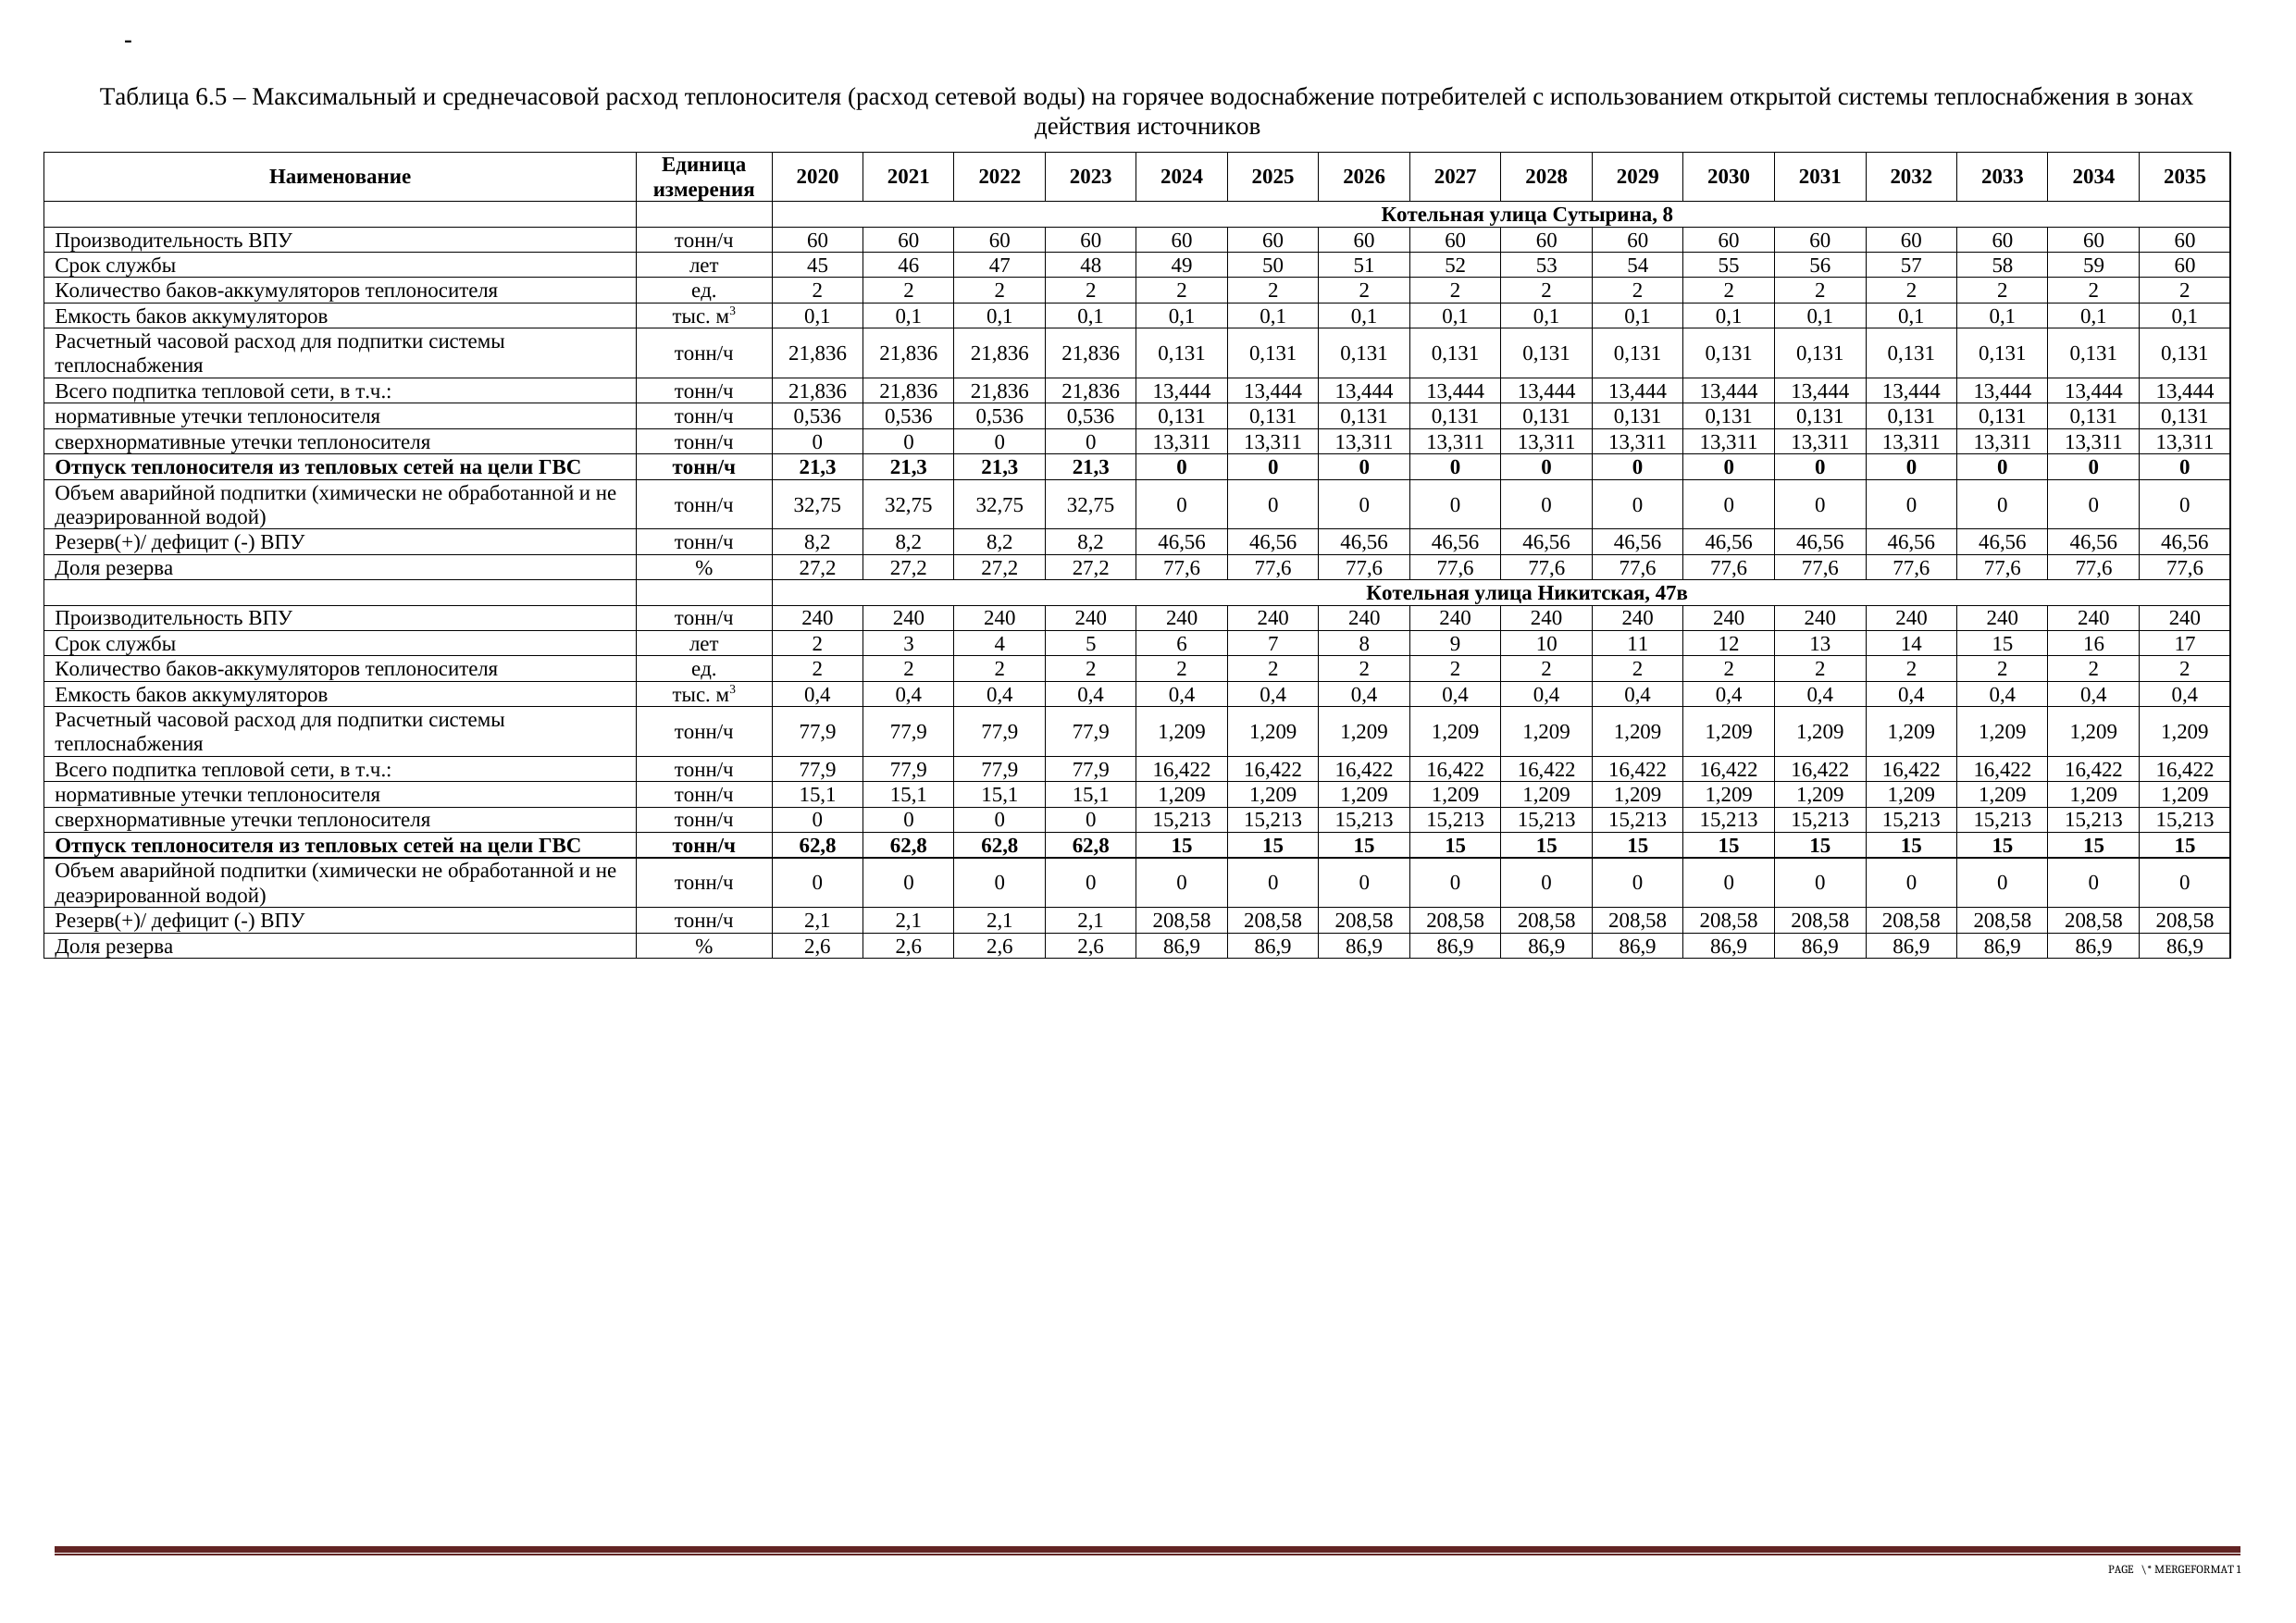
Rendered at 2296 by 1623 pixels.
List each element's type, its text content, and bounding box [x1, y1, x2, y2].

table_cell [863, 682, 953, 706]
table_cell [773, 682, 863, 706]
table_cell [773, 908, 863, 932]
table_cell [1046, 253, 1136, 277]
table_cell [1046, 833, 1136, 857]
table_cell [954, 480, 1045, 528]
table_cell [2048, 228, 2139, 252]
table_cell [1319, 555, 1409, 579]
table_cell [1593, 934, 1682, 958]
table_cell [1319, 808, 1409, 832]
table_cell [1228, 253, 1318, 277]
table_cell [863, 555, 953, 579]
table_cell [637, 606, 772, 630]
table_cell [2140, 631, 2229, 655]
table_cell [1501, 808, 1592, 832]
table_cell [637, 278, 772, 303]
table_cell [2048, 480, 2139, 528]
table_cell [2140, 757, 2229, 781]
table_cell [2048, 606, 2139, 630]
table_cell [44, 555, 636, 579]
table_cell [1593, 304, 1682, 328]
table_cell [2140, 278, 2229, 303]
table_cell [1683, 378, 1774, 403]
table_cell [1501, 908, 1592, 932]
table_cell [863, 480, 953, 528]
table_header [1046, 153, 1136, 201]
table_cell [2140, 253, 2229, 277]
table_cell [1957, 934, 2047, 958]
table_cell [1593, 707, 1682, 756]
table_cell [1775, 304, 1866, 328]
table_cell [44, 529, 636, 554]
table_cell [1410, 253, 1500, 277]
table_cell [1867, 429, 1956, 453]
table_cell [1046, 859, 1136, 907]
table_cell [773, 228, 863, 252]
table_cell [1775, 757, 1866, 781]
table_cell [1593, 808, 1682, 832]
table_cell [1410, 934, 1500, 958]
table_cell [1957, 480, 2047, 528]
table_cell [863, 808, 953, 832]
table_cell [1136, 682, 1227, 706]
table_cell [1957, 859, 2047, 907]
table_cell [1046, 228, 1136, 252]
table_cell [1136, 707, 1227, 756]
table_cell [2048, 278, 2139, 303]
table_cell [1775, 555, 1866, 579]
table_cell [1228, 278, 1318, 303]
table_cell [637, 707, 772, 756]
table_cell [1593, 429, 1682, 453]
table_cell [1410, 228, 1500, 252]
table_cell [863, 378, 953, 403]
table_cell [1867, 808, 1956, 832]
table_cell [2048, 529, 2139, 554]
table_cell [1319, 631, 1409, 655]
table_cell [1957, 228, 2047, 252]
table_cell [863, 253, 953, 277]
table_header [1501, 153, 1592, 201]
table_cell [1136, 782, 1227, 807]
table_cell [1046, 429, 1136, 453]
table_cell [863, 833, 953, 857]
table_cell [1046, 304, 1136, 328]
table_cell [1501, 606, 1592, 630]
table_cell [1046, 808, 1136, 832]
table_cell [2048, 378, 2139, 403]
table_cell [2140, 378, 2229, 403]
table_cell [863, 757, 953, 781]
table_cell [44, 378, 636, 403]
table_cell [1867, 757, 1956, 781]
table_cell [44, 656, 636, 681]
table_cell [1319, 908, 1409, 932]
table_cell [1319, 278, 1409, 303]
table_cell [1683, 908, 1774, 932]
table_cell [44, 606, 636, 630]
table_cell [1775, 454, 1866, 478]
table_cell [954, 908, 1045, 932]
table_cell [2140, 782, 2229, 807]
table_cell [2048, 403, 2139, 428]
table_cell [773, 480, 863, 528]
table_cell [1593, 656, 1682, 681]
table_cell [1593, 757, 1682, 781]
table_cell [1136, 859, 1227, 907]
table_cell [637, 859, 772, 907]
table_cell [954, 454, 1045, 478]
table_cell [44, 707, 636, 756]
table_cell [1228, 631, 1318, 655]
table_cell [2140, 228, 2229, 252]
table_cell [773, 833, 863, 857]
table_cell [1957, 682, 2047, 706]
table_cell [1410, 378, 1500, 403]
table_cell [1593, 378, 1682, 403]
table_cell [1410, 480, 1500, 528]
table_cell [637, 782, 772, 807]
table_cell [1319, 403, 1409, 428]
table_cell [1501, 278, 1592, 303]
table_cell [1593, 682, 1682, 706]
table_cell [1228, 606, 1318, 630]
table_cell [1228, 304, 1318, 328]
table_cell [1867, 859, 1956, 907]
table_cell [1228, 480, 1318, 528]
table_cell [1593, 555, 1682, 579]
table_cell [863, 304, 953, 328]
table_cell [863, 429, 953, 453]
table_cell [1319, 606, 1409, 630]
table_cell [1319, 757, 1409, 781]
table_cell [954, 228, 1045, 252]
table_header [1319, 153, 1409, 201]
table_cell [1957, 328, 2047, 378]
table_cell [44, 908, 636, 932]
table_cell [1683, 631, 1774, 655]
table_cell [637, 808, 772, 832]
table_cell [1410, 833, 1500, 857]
text Таблица 6.1 – Максимальный и среднечасовой расход теплоносителя (расход сетевой воды) на горячее водоснабжение потребителей с использованием открытой системы теплоснабжения в зонах действия источников [55, 82, 2240, 140]
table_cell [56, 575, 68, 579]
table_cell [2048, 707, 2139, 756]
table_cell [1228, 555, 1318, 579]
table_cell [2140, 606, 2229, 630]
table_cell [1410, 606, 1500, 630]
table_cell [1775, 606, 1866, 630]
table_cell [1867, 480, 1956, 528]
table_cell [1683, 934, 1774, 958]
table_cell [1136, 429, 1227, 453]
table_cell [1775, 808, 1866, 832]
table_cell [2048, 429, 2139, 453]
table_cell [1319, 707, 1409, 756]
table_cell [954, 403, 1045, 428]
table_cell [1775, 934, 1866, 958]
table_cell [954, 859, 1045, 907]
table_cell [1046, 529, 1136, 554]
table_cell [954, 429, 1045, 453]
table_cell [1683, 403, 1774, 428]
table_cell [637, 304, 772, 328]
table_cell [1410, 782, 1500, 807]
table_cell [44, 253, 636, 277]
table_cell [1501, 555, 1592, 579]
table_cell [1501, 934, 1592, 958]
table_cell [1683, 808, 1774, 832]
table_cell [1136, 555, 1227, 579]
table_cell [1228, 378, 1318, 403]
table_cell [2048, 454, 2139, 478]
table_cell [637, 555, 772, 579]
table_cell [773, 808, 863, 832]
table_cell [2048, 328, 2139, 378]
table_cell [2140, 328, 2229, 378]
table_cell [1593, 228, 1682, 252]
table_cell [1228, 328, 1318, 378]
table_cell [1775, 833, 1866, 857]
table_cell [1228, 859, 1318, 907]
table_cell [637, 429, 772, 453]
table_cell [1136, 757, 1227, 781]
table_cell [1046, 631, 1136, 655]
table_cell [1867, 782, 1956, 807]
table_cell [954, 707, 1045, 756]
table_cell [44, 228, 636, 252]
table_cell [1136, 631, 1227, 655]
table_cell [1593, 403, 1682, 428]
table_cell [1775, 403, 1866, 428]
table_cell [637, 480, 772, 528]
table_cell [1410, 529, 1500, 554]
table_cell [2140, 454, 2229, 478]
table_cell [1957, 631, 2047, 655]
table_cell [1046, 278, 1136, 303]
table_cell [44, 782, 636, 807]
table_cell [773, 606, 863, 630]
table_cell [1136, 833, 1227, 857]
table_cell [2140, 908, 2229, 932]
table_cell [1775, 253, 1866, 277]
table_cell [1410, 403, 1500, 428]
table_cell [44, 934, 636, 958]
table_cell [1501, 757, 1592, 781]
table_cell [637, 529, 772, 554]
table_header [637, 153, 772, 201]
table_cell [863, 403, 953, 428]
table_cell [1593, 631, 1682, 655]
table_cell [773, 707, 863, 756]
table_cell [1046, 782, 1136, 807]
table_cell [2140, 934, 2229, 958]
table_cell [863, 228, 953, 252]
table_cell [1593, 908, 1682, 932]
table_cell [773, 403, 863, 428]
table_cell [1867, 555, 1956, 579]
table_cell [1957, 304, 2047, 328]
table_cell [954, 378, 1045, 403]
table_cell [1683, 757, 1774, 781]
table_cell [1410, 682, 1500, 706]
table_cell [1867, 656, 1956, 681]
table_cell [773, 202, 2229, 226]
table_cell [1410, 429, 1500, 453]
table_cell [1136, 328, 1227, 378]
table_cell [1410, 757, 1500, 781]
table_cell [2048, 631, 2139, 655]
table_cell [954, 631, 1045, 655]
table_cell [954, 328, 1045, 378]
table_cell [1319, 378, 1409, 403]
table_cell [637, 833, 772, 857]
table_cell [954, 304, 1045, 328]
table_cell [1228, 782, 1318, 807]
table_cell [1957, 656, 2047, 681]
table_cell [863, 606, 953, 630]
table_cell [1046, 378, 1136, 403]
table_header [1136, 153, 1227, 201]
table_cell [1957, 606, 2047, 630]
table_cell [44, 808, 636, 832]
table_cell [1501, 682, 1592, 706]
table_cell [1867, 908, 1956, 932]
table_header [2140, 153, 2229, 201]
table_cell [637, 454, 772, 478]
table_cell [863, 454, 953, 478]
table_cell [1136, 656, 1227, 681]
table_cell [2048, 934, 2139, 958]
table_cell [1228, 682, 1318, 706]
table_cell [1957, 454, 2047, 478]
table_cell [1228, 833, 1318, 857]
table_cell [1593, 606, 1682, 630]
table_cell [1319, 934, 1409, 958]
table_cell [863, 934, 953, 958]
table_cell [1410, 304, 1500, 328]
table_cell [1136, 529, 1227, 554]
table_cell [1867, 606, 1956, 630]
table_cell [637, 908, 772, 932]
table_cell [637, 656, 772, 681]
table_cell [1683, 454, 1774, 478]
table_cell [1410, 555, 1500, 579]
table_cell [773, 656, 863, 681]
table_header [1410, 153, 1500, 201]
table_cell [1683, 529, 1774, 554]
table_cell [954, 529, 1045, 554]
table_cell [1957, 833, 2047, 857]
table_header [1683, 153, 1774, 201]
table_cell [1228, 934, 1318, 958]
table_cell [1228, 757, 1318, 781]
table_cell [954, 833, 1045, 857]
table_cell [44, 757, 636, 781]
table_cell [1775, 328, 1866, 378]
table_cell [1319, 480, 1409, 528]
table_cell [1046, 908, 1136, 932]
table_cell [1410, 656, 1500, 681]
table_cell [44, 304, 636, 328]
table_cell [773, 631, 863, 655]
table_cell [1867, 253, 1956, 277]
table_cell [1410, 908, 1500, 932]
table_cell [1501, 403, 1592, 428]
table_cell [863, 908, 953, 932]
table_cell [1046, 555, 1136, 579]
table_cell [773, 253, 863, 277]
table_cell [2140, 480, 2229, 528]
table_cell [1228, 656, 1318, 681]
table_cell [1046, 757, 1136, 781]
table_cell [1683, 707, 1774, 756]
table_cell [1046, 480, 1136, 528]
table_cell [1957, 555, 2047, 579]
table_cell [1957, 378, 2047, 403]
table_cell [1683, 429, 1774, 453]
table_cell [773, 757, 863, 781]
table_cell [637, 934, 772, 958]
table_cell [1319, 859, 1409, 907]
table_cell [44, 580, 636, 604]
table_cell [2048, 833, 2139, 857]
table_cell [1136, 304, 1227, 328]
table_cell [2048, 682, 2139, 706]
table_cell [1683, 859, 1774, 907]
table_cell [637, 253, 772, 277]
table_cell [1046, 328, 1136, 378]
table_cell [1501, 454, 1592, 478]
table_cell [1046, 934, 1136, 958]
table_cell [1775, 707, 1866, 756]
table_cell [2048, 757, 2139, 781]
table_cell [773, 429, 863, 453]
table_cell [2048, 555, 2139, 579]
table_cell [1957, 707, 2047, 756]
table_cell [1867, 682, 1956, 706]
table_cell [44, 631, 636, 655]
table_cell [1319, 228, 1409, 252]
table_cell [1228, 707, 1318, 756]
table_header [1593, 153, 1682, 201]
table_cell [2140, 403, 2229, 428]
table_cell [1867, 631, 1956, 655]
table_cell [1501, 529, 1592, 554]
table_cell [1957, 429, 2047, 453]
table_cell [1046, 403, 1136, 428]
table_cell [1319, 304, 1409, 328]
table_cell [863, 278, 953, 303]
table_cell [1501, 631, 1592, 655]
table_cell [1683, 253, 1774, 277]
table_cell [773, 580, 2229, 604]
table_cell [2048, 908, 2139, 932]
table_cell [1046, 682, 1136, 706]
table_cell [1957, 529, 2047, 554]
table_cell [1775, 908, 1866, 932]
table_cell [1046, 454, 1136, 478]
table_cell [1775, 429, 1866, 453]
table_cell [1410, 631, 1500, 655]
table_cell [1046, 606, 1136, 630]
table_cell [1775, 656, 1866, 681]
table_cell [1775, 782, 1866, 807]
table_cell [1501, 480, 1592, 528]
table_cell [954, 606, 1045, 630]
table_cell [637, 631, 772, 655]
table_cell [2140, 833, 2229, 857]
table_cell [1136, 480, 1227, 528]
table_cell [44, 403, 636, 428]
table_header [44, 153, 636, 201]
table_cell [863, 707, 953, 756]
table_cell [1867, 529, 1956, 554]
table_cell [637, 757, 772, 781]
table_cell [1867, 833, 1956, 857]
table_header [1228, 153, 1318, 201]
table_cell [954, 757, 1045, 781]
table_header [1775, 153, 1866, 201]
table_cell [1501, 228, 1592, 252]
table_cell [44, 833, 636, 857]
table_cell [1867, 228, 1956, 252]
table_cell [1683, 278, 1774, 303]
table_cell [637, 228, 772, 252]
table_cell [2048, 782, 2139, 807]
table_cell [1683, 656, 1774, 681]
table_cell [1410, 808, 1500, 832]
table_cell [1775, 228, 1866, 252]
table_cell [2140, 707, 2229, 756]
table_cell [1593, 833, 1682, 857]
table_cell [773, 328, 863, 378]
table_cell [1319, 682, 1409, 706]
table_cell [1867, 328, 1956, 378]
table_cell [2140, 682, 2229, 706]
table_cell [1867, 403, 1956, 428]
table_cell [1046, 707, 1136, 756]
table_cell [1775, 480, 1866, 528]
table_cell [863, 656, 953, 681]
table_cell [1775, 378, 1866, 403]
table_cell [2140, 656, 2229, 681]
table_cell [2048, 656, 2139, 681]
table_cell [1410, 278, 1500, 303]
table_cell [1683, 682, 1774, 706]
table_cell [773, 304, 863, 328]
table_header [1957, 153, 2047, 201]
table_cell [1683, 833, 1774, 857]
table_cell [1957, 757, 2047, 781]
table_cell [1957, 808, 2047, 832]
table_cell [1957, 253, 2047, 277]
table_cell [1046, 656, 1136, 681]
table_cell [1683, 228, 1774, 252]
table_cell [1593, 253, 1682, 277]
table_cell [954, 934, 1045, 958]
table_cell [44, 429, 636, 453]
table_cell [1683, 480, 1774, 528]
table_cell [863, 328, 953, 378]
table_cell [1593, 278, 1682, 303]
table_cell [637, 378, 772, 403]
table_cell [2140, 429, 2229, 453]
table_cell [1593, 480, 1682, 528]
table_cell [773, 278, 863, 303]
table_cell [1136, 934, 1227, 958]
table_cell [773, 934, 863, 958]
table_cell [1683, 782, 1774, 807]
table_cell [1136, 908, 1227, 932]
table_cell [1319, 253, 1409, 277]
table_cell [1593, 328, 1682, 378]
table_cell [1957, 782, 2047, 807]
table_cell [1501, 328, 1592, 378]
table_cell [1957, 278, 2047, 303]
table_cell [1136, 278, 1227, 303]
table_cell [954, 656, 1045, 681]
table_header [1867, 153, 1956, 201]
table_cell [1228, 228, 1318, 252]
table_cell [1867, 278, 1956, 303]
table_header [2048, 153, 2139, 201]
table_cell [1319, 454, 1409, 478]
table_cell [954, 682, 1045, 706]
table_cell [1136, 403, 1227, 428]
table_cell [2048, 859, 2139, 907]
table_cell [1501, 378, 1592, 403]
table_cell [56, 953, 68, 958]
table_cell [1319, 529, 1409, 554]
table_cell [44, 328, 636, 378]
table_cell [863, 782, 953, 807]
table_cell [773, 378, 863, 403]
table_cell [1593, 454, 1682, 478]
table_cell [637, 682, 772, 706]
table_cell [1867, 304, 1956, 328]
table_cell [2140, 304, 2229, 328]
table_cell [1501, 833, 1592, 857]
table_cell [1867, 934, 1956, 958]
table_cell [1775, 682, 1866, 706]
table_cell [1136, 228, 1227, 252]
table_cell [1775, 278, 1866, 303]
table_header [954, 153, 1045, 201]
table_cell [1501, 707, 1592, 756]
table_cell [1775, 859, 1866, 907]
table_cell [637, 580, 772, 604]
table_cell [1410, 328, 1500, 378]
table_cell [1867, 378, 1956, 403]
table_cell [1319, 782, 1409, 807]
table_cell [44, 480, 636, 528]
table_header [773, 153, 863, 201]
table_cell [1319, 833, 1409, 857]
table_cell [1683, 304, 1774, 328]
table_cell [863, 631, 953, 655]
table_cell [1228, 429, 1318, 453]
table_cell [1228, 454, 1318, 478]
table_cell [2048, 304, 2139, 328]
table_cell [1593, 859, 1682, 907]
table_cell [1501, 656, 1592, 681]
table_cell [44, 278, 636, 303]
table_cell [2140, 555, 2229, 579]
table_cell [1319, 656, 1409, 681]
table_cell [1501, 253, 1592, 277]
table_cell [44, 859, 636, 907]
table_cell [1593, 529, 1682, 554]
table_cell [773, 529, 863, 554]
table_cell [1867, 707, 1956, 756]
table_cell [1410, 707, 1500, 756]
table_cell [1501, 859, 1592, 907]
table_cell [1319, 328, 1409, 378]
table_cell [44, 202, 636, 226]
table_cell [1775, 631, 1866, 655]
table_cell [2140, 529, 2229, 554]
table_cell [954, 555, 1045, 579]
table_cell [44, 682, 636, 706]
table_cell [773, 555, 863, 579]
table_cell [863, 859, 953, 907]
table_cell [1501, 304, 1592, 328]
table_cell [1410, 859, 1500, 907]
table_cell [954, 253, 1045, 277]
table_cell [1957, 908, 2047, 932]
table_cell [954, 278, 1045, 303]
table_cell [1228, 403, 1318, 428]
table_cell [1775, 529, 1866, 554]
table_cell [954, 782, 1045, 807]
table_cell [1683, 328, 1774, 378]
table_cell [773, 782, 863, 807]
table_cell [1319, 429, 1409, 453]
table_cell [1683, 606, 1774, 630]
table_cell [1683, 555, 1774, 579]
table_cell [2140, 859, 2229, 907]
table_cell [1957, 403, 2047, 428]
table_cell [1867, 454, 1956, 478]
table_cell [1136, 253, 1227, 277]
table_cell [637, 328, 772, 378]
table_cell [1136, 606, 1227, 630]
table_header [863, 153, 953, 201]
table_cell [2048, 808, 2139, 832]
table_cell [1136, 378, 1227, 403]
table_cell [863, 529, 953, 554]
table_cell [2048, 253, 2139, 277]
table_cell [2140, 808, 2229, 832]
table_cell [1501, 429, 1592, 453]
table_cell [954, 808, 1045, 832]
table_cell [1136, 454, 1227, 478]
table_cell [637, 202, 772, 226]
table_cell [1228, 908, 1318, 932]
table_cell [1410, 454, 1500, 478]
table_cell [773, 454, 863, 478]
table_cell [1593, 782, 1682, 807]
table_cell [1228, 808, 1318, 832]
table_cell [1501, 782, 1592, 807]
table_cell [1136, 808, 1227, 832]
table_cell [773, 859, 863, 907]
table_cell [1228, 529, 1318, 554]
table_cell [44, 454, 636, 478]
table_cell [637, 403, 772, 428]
